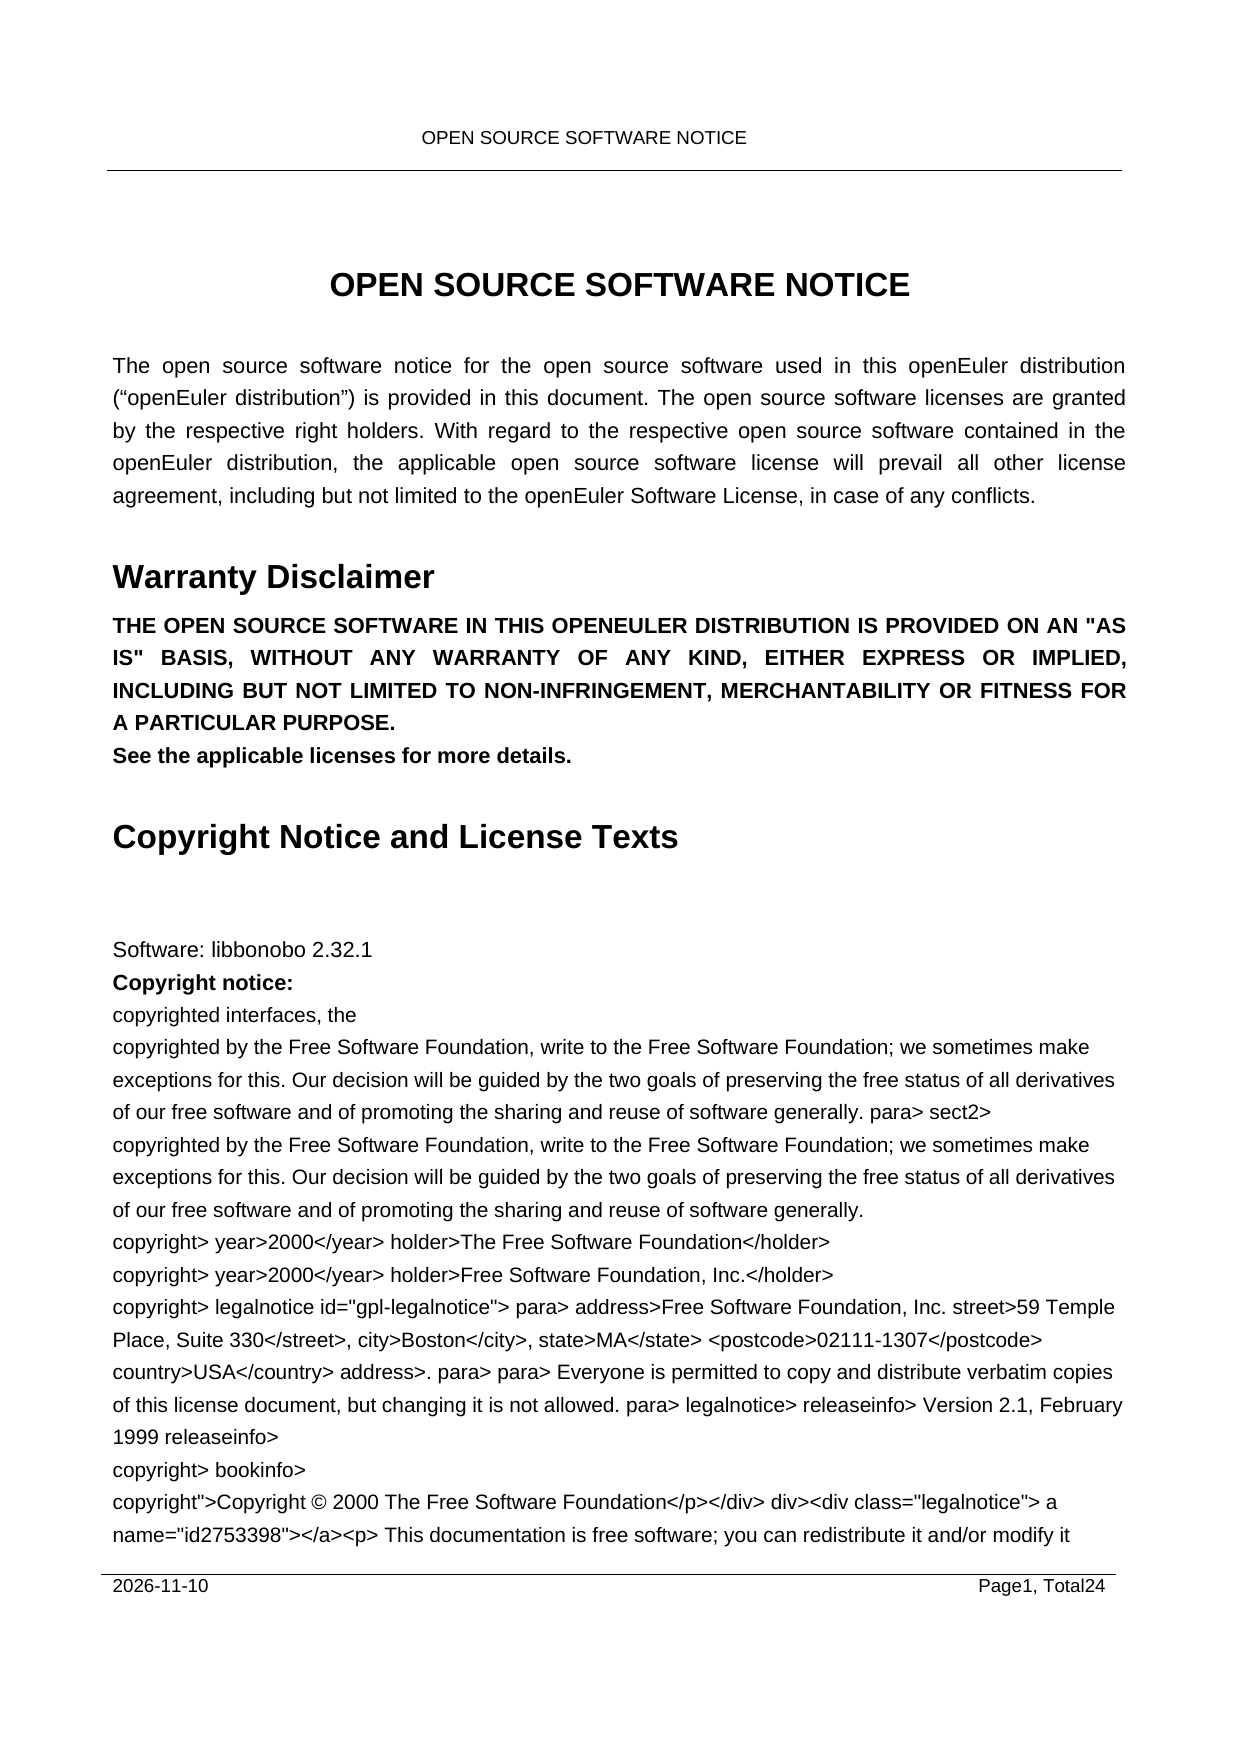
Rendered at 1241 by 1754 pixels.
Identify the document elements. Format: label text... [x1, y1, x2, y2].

text copyrighted by the Free Software Foundation, write to the Free Software Foundation; we sometimes make exceptions for this. Our decision will be guided by the two goals of preserving the free status of all derivatives of our free software and of promoting the sharing and reuse of software generally. [112, 1128, 1128, 1226]
text THE OPEN SOURCE SOFTWARE IN THIS OPENEULER DISTRIBUTION IS PROVIDED ON AN "AS IS" BASIS, WITHOUT ANY WARRANTY OF ANY KIND, EITHER EXPRESS OR IMPLIED, INCLUDING BUT NOT LIMITED TO NON-INFRINGEMENT, MERCHANTABILITY OR FITNESS FOR A PARTICULAR PURPOSE. See the applicable licenses for more details. [112, 609, 1128, 771]
text Copyright notice: [112, 966, 1128, 998]
text copyrighted by the Free Software Foundation, write to the Free Software Foundation; we sometimes make exceptions for this. Our decision will be guided by the two goals of preserving the free status of all derivatives of our free software and of promoting the sharing and reuse of software generally. para> sect2> [112, 1031, 1128, 1128]
text copyright> year>2000</year> holder>The Free Software Foundation</holder> [112, 1226, 1128, 1258]
text Software: libbonobo 2.32.1 [112, 933, 1128, 966]
text OPEN SOURCE SOFTWARE NOTICE [112, 251, 1128, 316]
text copyright> year>2000</year> holder>Free Software Foundation, Inc.</holder> [112, 1258, 1128, 1291]
text Warranty Disclaimer [112, 544, 1128, 609]
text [112, 1486, 1128, 1551]
text Copyright Notice and License Texts [112, 804, 1128, 869]
text copyright> bookinfo> [112, 1453, 1128, 1486]
text The open source software notice for the open source software used in this openEuler distribution (“openEuler distribution”) is provided in this document. The open source software licenses are granted by the respective right holders. With regard to the respective open source software contained in the openEuler distribution, the applicable open source software license will prevail all other license agreement, including but not limited to the openEuler Software License, in case of any conflicts. [112, 349, 1128, 511]
text copyrighted interfaces, the [112, 998, 1128, 1031]
text copyright> legalnotice id="gpl-legalnotice"> para> address>Free Software Foundation, Inc. street>59 Temple Place, Suite 330</street>, city>Boston</city>, state>MA</state> <postcode>02111-1307</postcode> country>USA</country> address>. para> para> Everyone is permitted to copy and distribute verbatim copies of this license document, but changing it is not allowed. para> legalnotice> releaseinfo> Version 2.1, February 1999 releaseinfo> [112, 1291, 1128, 1453]
